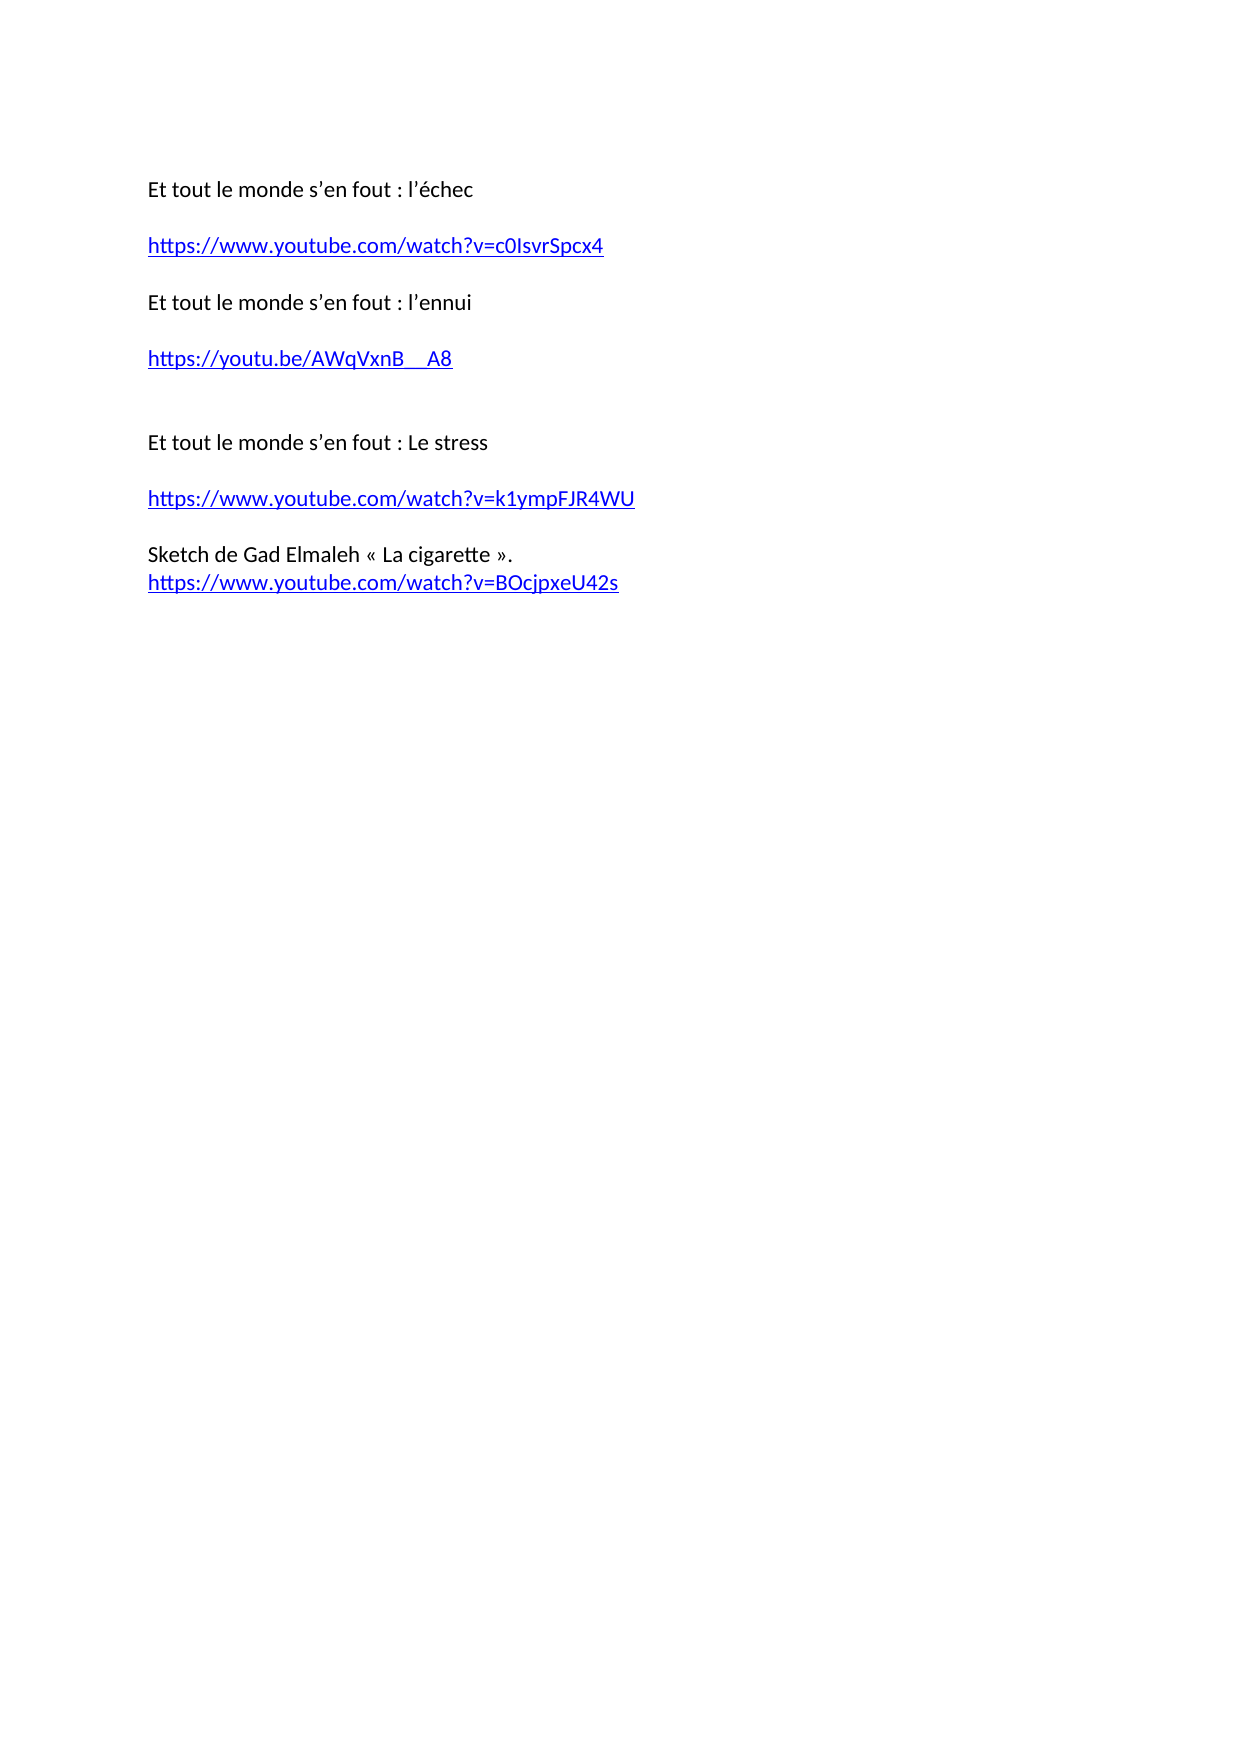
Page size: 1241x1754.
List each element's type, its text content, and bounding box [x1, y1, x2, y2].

text Et tout le monde s’en fout : l’échec [148, 176, 1093, 204]
text Et tout le monde s’en fout : l’ennui [148, 288, 1093, 316]
text Et tout le monde s’en fout : Le stress [148, 428, 1093, 456]
text https://youtu.be/AWqVxnB__A8 [148, 344, 1093, 372]
text https://www.youtube.com/watch?v=BOcjpxeU42s [148, 568, 1093, 596]
text https://www.youtube.com/watch?v=k1ympFJR4WU [148, 484, 1093, 512]
text https://www.youtube.com/watch?v=c0IsvrSpcx4 [148, 232, 1093, 260]
text Sketch de Gad Elmaleh « La cigarette ». [148, 540, 1093, 568]
